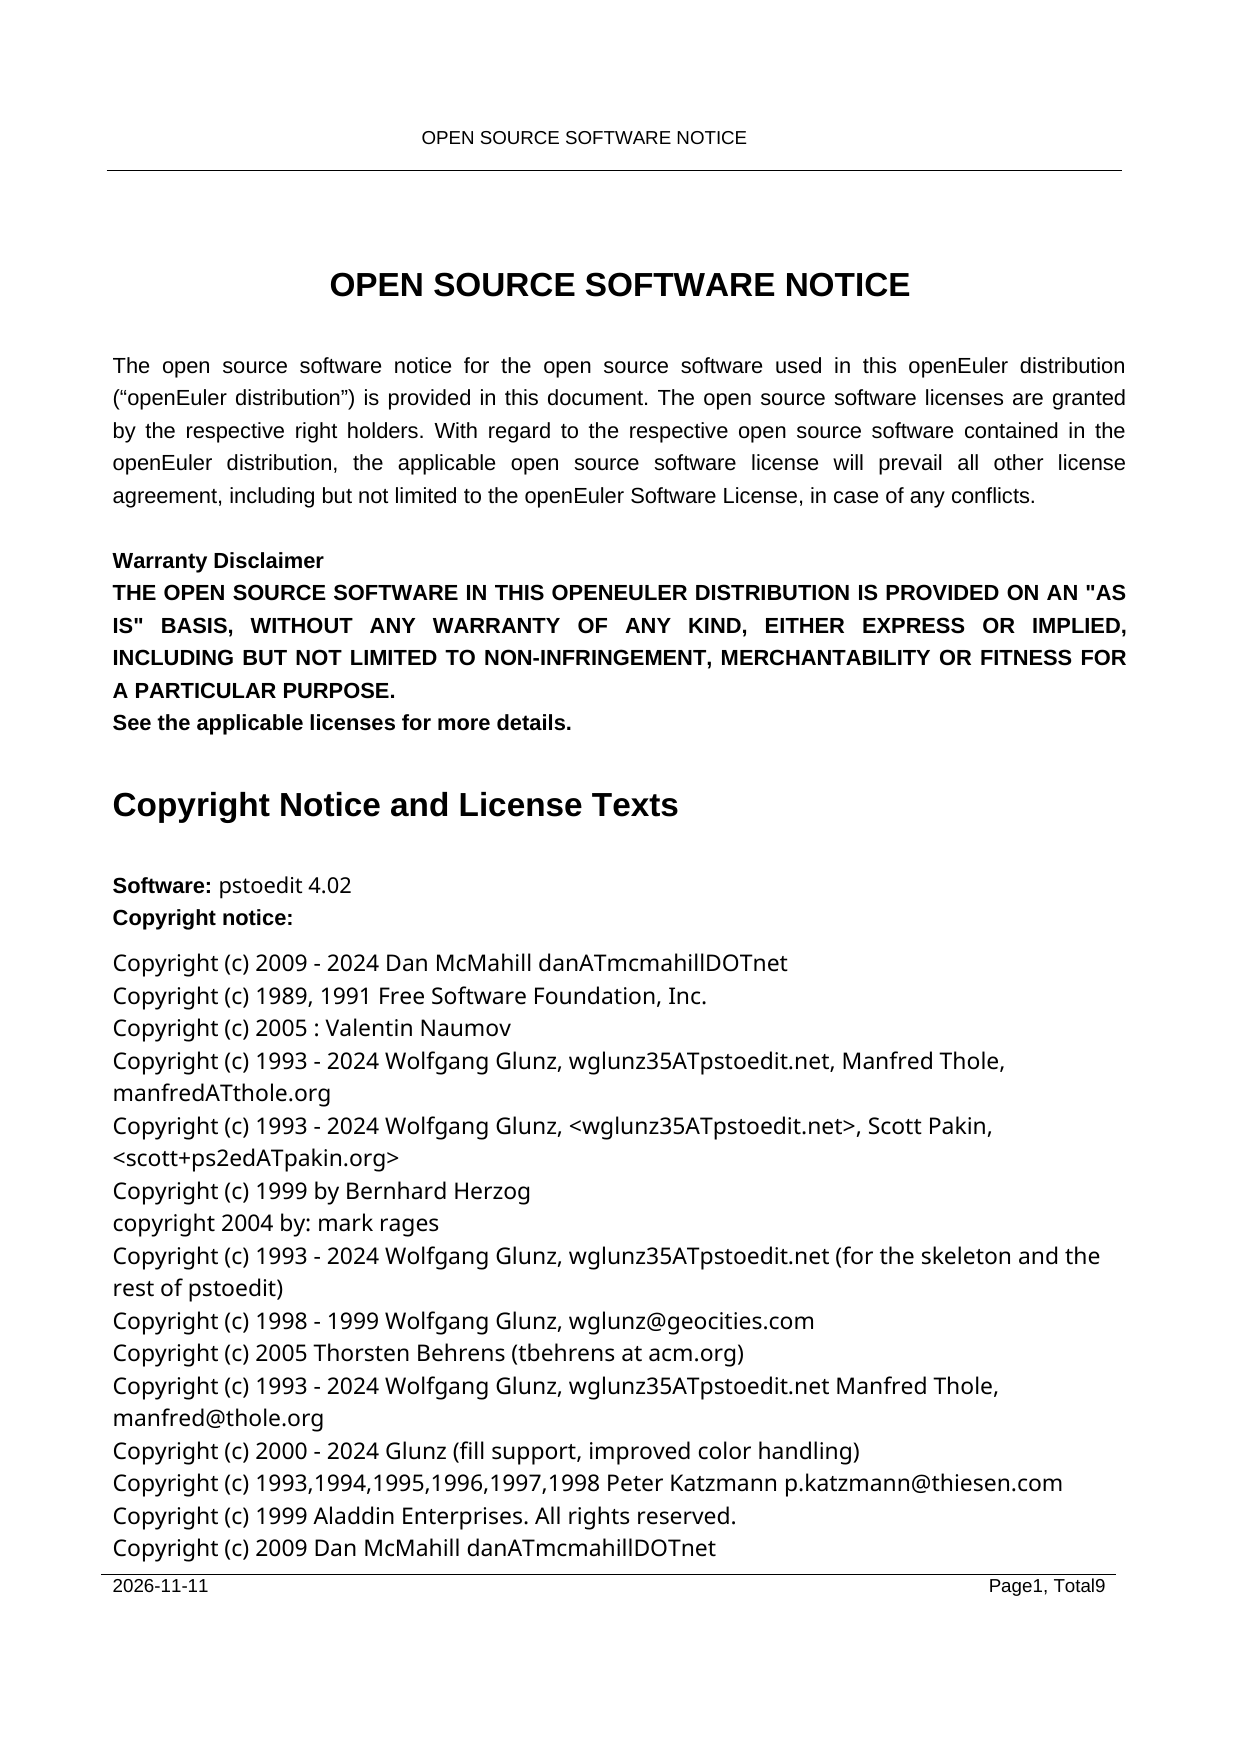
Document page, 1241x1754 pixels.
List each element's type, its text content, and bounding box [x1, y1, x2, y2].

text Copyright Notice and License Texts [112, 771, 1128, 836]
text Copyright notice: [112, 901, 1128, 934]
text Warranty Disclaimer [112, 544, 1128, 576]
text THE OPEN SOURCE SOFTWARE IN THIS OPENEULER DISTRIBUTION IS PROVIDED ON AN "AS IS" BASIS, WITHOUT ANY WARRANTY OF ANY KIND, EITHER EXPRESS OR IMPLIED, INCLUDING BUT NOT LIMITED TO NON-INFRINGEMENT, MERCHANTABILITY OR FITNESS FOR A PARTICULAR PURPOSE. See the applicable licenses for more details. [112, 576, 1128, 739]
text OPEN SOURCE SOFTWARE NOTICE [112, 251, 1128, 316]
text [112, 947, 1128, 1564]
text The open source software notice for the open source software used in this openEuler distribution (“openEuler distribution”) is provided in this document. The open source software licenses are granted by the respective right holders. With regard to the respective open source software contained in the openEuler distribution, the applicable open source software license will prevail all other license agreement, including but not limited to the openEuler Software License, in case of any conflicts. [112, 349, 1128, 511]
title Software: pstoedit 4.02 [112, 869, 1128, 901]
